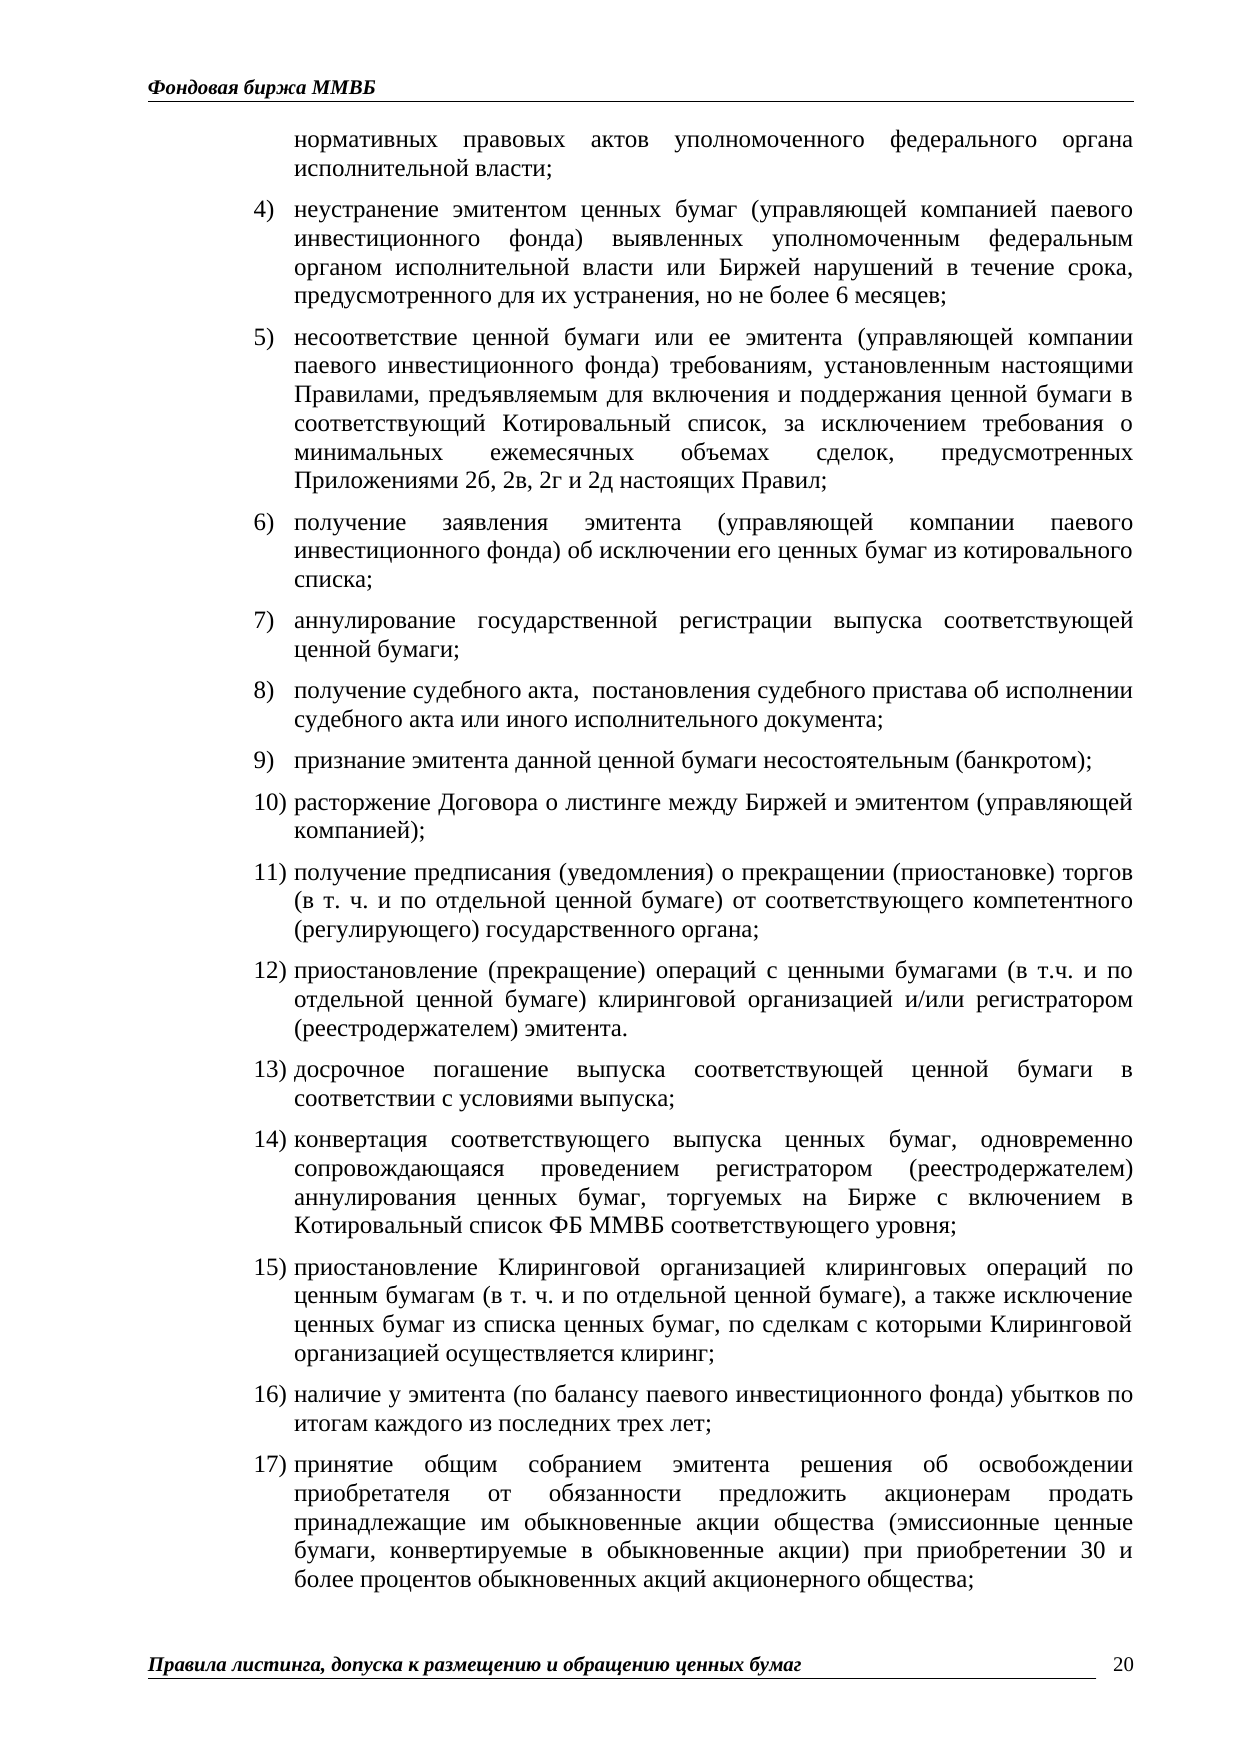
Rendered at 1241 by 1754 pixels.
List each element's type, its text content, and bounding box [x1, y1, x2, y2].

list наличие у эмитента (по балансу паевого инвестиционного фонда) убытков по итогам каждого из последних трех лет; [253, 1379, 1134, 1437]
list принятие общим собранием эмитента решения об освобождении приобретателя от обязанности предложить акционерам продать принадлежащие им обыкновенные акции общества (эмиссионные ценные бумаги, конвертируемые в обыкновенные акции) при приобретении 30 и более процентов обыкновенных акций акционерного общества; [253, 1449, 1134, 1593]
list получение предписания (уведомления) о прекращении (приостановке) торгов (в т. ч. и по отдельной ценной бумаге) от соответствующего компетентного (регулирующего) государственного органа; [253, 857, 1134, 943]
list несоответствие ценной бумаги или ее эмитента (управляющей компании паевого инвестиционного фонда) требованиям, установленным настоящими Правилами, предъявляемым для включения и поддержания ценной бумаги в соответствующий Котировальный список, за исключением требования о минимальных ежемесячных объемах сделок, предусмотренных Приложениями 2б, 2в, 2г и 2д настоящих Правил; [253, 322, 1134, 494]
list расторжение Договора о листинге между Биржей и эмитентом (управляющей компанией); [253, 787, 1134, 844]
list признание эмитента данной ценной бумаги несостоятельным (банкротом); [253, 745, 1134, 774]
list получение судебного акта, постановления судебного пристава об исполнении судебного акта или иного исполнительного документа; [253, 675, 1134, 733]
list приостановление (прекращение) операций с ценными бумагами (в т.ч. и по отдельной ценной бумаге) клиринговой организацией и/или регистратором (реестродержателем) эмитента. [253, 955, 1134, 1042]
list неустранение эмитентом ценных бумаг (управляющей компанией паевого инвестиционного фонда) выявленных уполномоченным федеральным органом исполнительной власти или Биржей нарушений в течение срока, предусмотренного для их устранения, но не более 6 месяцев; [253, 194, 1134, 309]
list получение заявления эмитента (управляющей компании паевого инвестиционного фонда) об исключении его ценных бумаг из котировального списка; [253, 507, 1134, 593]
list досрочное погашение выпуска соответствующей ценной бумаги в соответствии с условиями выпуска; [253, 1054, 1134, 1112]
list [253, 124, 1134, 182]
list аннулирование государственной регистрации выпуска соответствующей ценной бумаги; [253, 605, 1134, 663]
list приостановление Клиринговой организацией клиринговых операций по ценным бумагам (в т. ч. и по отдельной ценной бумаге), а также исключение ценных бумаг из списка ценных бумаг, по сделкам с которыми Клиринговой организацией осуществляется клиринг; [253, 1252, 1134, 1367]
list конвертация соответствующего выпуска ценных бумаг, одновременно сопровождающаяся проведением регистратором (реестродержателем) аннулирования ценных бумаг, торгуемых на Бирже с включением в Котировальный список ФБ ММВБ соответствующего уровня; [253, 1124, 1134, 1239]
